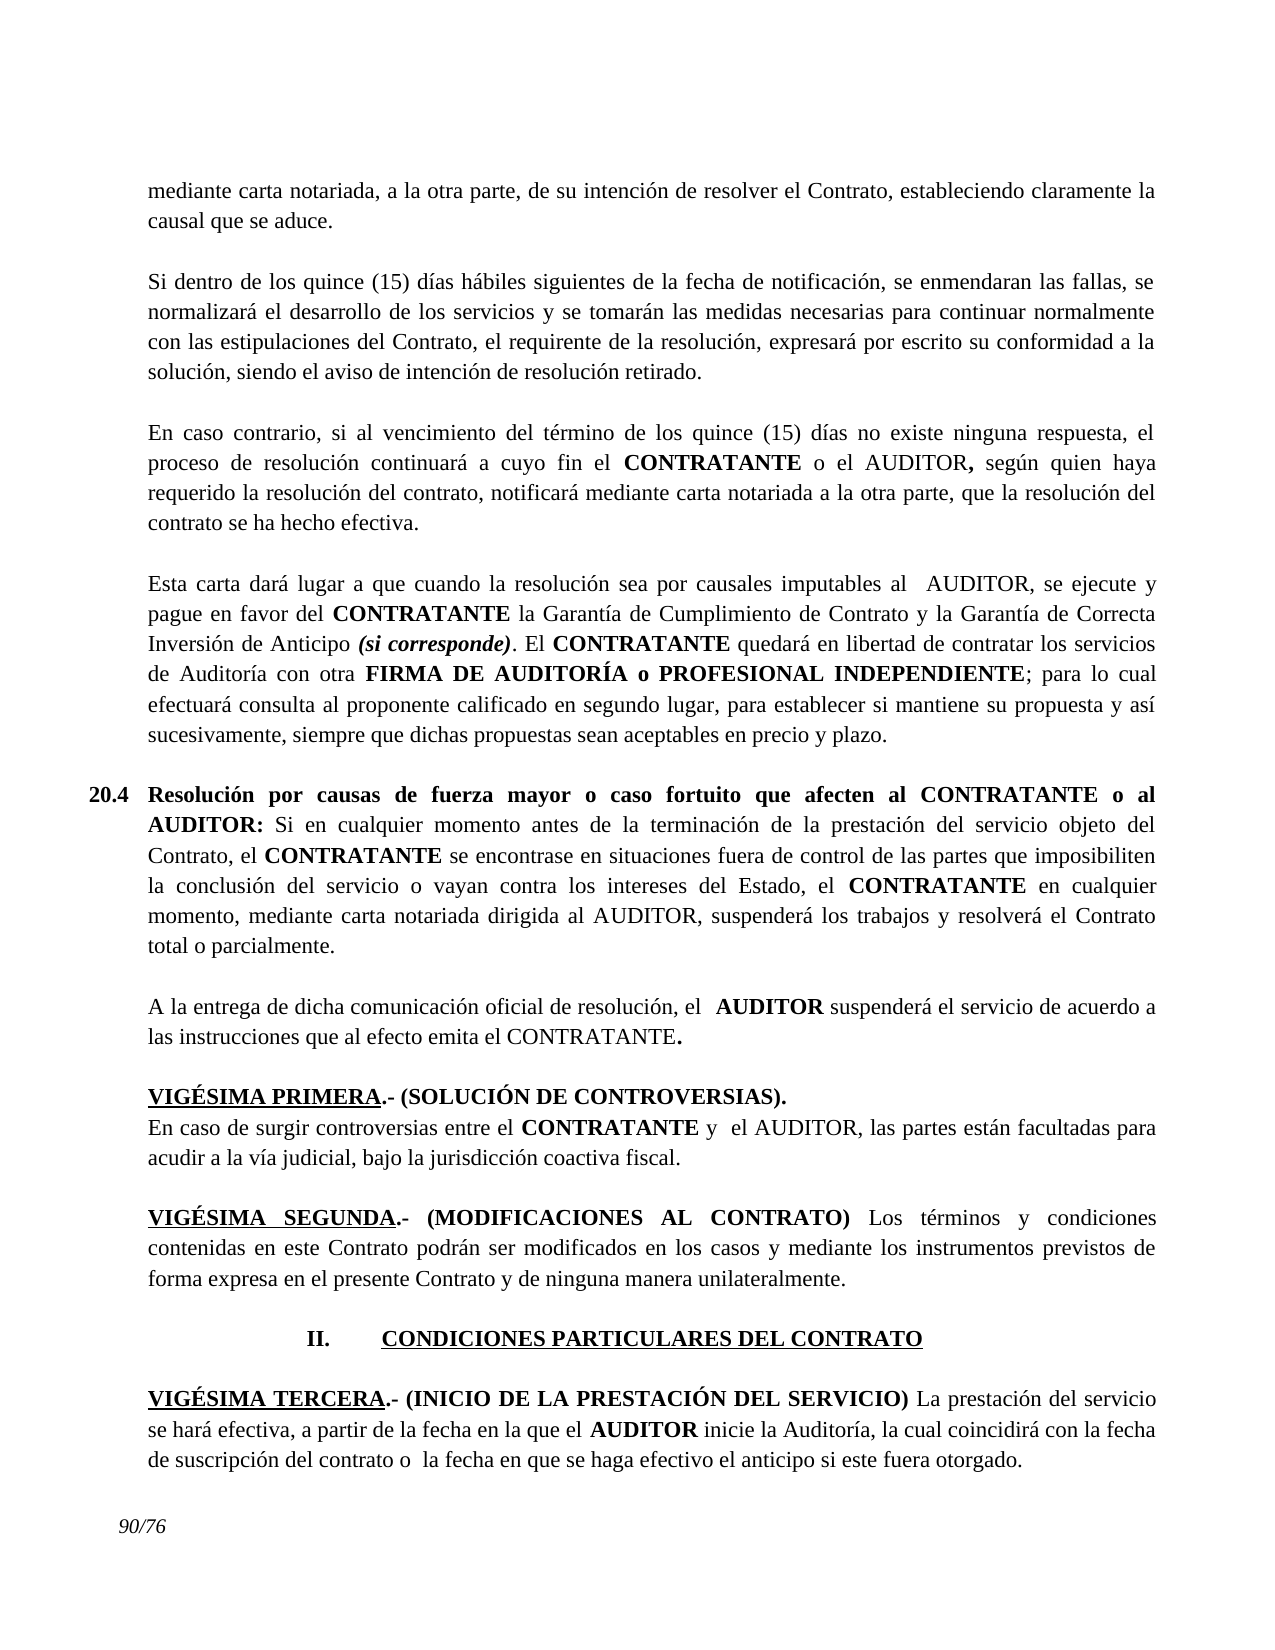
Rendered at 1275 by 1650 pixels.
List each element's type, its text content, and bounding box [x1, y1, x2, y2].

text VIGÉSIMA PRIMERA.- (SOLUCIÓN DE CONTROVERSIAS). [148, 1083, 1157, 1110]
list Resolución por causas de fuerza mayor o caso fortuito que afecten al CONTRATANTE o al AUDITOR: Si en cualquier momento antes de la terminación de la prestación del servicio objeto del Contrato, el CONTRATANTE se encontrase en situaciones fuera de control de las partes que imposibiliten la conclusión del servicio o vayan contra los intereses del Estado, el CONTRATANTE en cualquier momento, mediante carta notariada dirigida al AUDITOR, suspenderá los trabajos y resolverá el Contrato total o parcialmente. [88, 781, 1157, 959]
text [88, 177, 1157, 234]
text Esta carta dará lugar a que cuando la resolución sea por causales imputables al AUDITOR, se ejecute y pague en favor del CONTRATANTE de Cumplimiento de Contrato y de Correcta Inversión de Anticipo (si corresponde). El CONTRATANTE quedará en libertad de contratar los servicios de Auditoría con otra FIRMA DE AUDITORÍA o PROFESIONAL INDEPENDIENTE; para lo cual efectuará consulta al proponente calificado en segundo lugar, para establecer si mantiene su propuesta y así sucesivamente, siempre que dichas propuestas sean aceptables en precio y plazo. [148, 570, 1157, 747]
text Si dentro de los quince (15) días hábiles siguientes de la fecha de notificación, se enmendaran las fallas, se normalizará el desarrollo de los servicios y se tomarán las medidas necesarias para continuar normalmente con las estipulaciones del Contrato, el requirente de la resolución, expresará por escrito su conformidad a la solución, siendo el aviso de intención de resolución retirado. [148, 268, 1157, 385]
text En caso contrario, si al vencimiento del término de los quince (15) días no existe ninguna respuesta, el proceso de resolución continuará a cuyo fin el CONTRATANTE o el AUDITOR, según quien haya requerido la resolución del contrato, notificará mediante carta notariada a la otra parte, que la resolución del contrato se ha hecho efectiva. [148, 419, 1157, 536]
text A la entrega de dicha comunicación oficial de resolución, el AUDITOR suspenderá el servicio de acuerdo a las instrucciones que al efecto emita el CONTRATANTE. [148, 993, 1157, 1049]
text VIGÉSIMA SEGUNDA.- (MODIFICACIONES AL CONTRATO) Los términos y condiciones contenidas en este Contrato podrán ser modificados en los casos y mediante los instrumentos previstos de forma expresa en el presente Contrato y de ninguna manera unilateralmente. [148, 1204, 1157, 1291]
text En caso de surgir controversias entre el CONTRATANTE y el AUDITOR, las partes están facultadas para acudir a la vía judicial, bajo la jurisdicción coactiva fiscal. [148, 1114, 1157, 1170]
list CONDICIONES PARTICULARES DEL CONTRATO [73, 1325, 1157, 1351]
text VIGÉSIMA TERCERA.- (INICIO DE SERVICIO) La prestación del servicio se hará efectiva, a partir de la fecha en la que el AUDITOR inicie , la cual coincidirá con la fecha de suscripción del contrato o la fecha en que se haga efectivo el anticipo si este fuera otorgado. [148, 1386, 1157, 1472]
